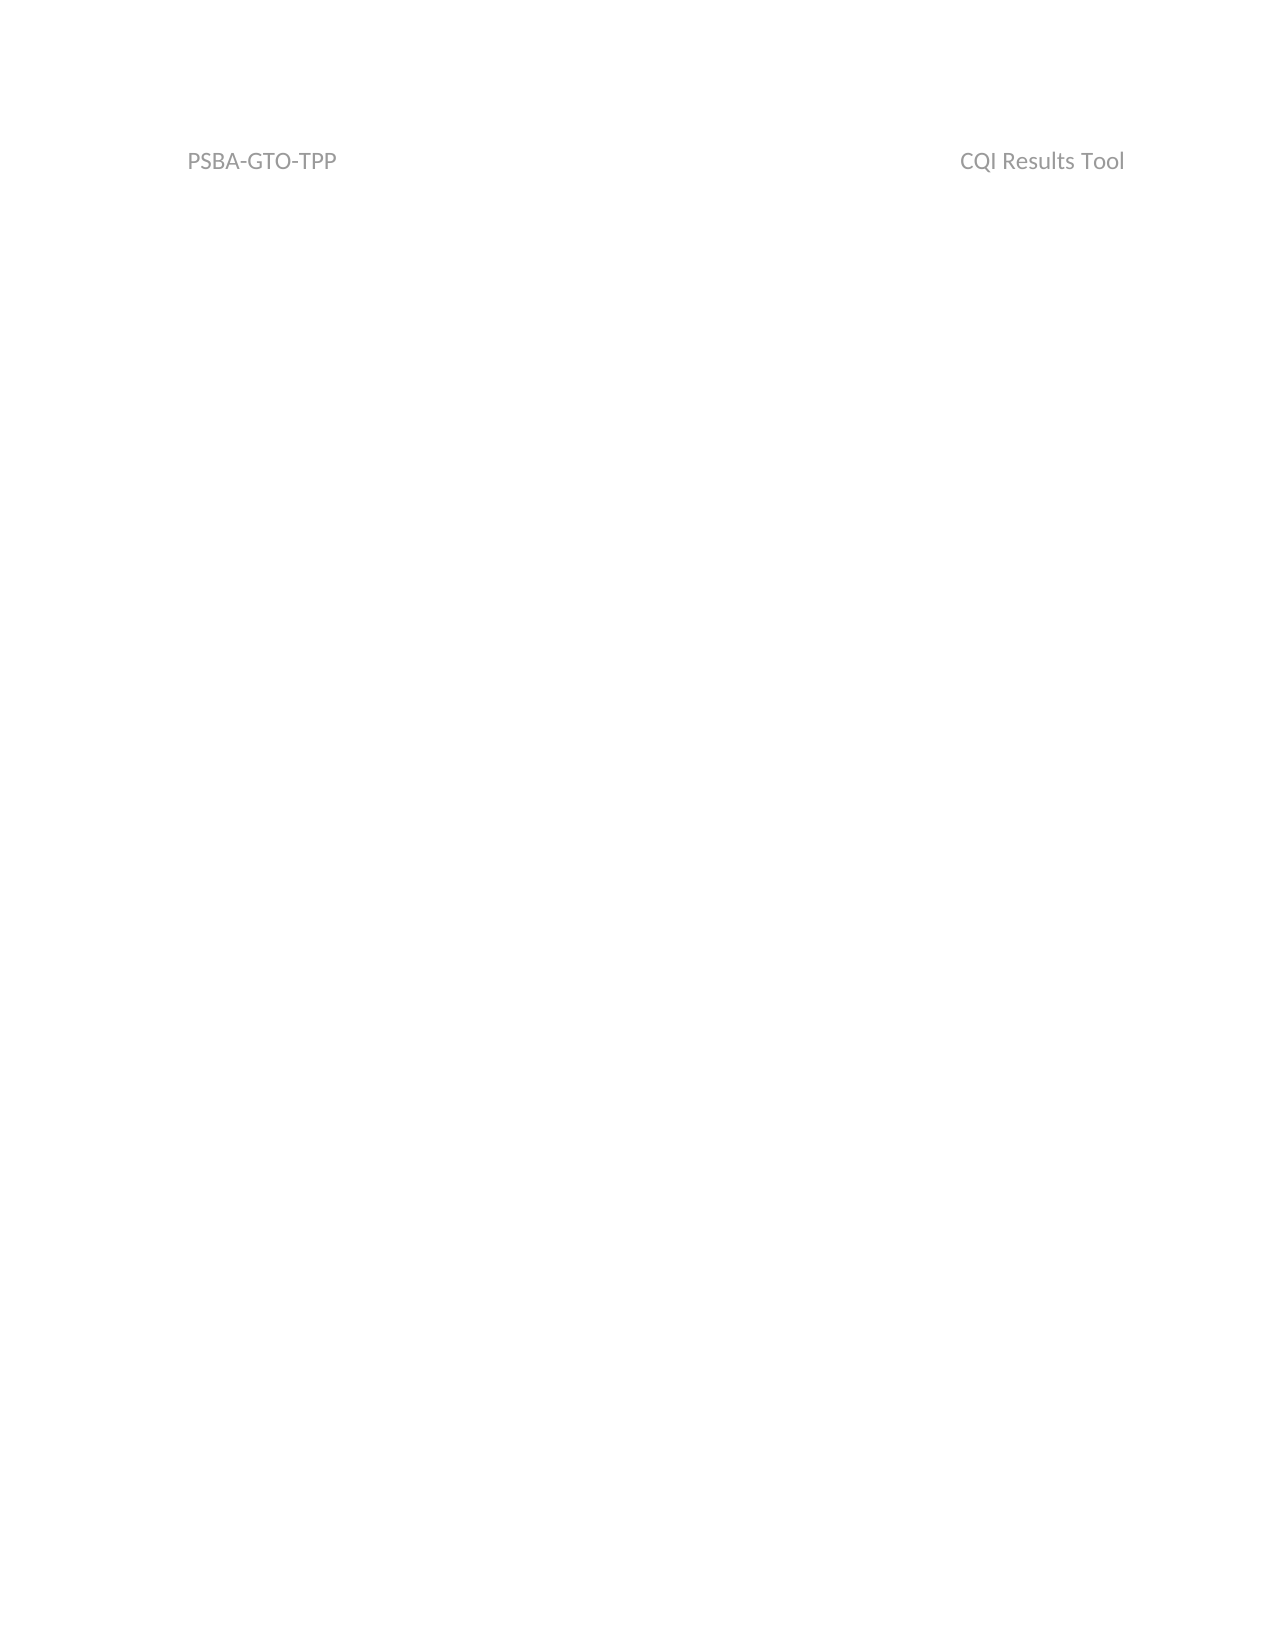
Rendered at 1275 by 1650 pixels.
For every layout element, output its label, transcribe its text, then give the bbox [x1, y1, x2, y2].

text PSBA-GTO-TPP CQI Results Tool [187, 145, 1132, 175]
